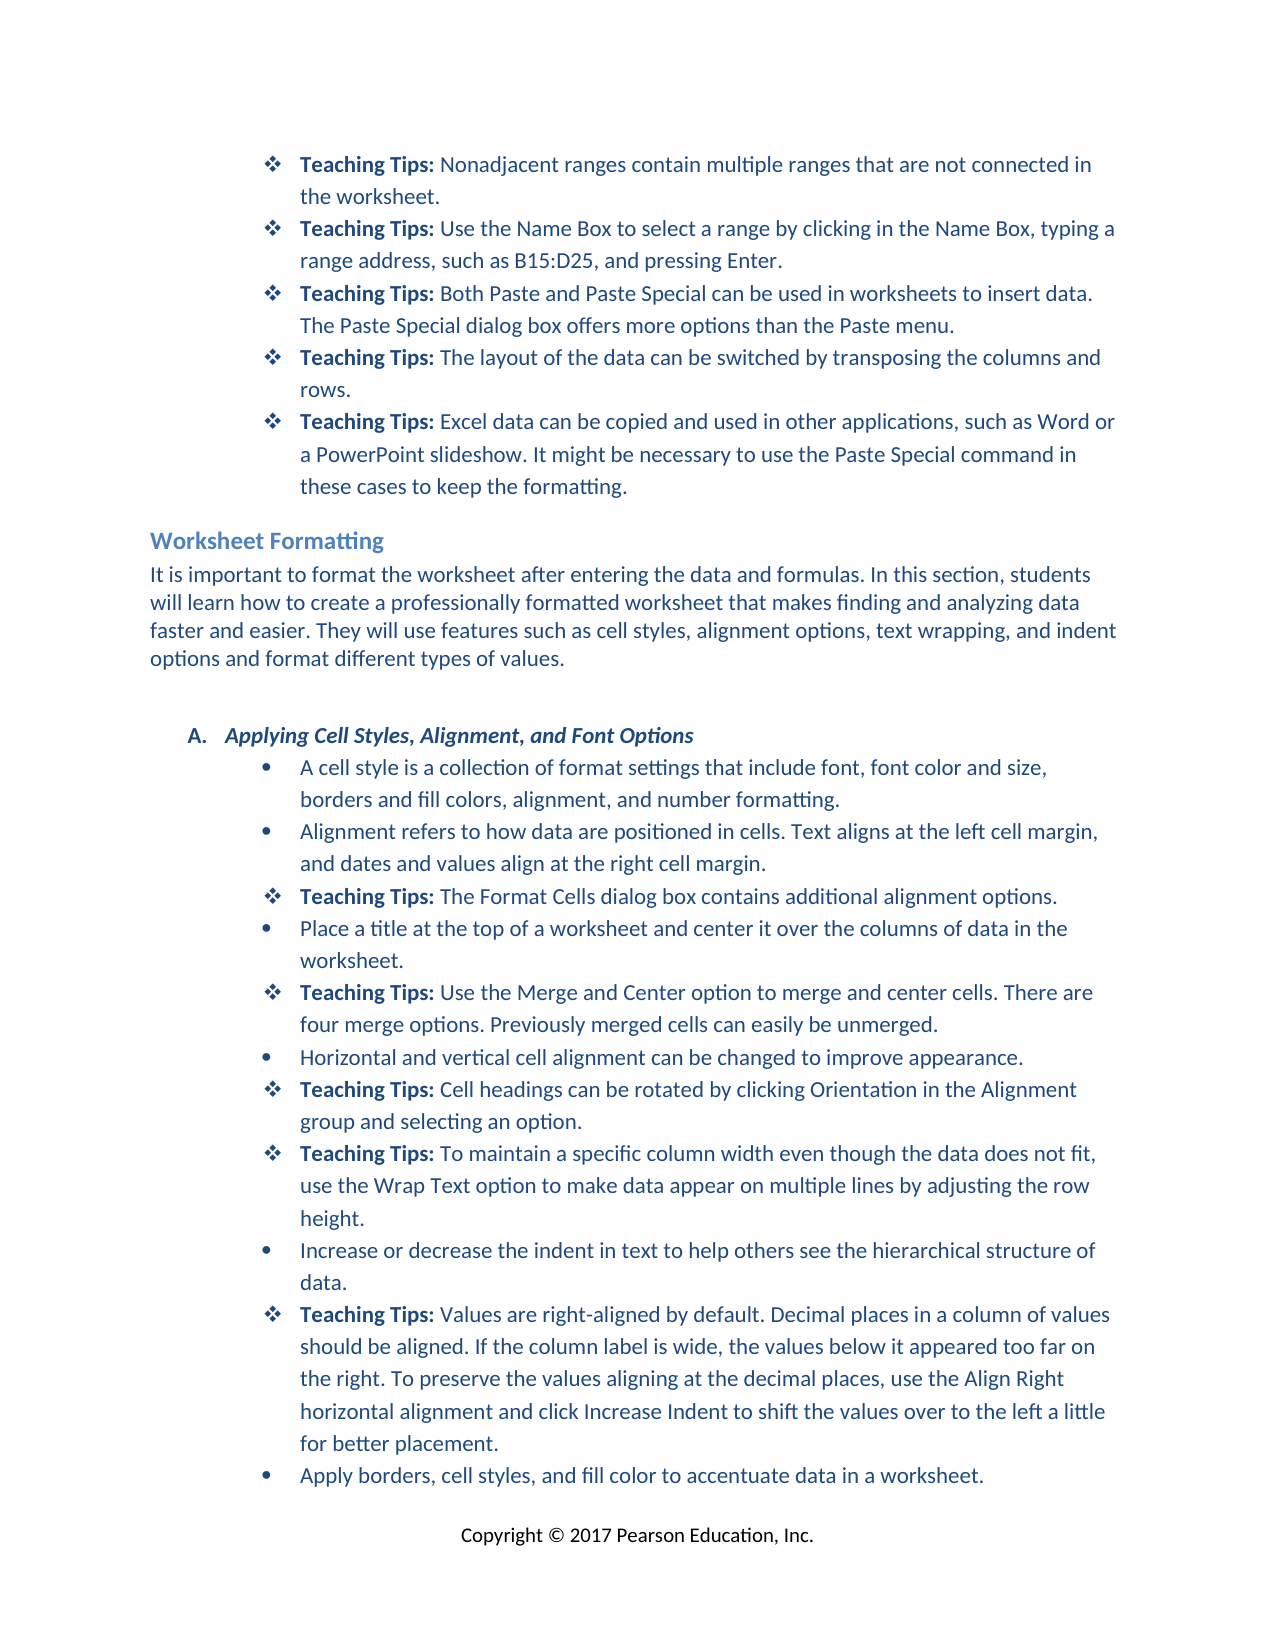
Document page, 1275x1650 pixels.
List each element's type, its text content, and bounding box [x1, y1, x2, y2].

list Teaching Tips: Nonadjacent ranges contain multiple ranges that are not connected in the worksheet. [262, 150, 1125, 210]
list Alignment refers to how data are positioned in cells. Text aligns at the left cell margin, and dates and values align at the right cell margin. [262, 817, 1125, 878]
list Teaching Tips: To maintain a specific column width even though the data does not fit, use the Wrap Text option to make data appear on multiple lines by adjusting the row height. [262, 1139, 1125, 1232]
list Apply borders, cell styles, and fill color to accentuate data in a worksheet. [262, 1461, 1125, 1489]
list Place a title at the top of a worksheet and center it over the columns of data in the worksheet. [262, 914, 1125, 974]
list Teaching Tips: Use the Merge and Center option to merge and center cells. There are four merge options. Previously merged cells can easily be unmerged. [262, 978, 1125, 1038]
list Teaching Tips: Excel data can be copied and used in other applications, such as Word or a PowerPoint slideshow. It might be necessary to use the Paste Special command in these cases to keep the formatting. [262, 407, 1125, 500]
subtitle Applying Cell Styles, Alignment, and Font Options [187, 721, 1125, 749]
list Horizontal and vertical cell alignment can be changed to improve appearance. [262, 1043, 1125, 1071]
list Teaching Tips: Use the Name Box to select a range by clicking in the Name Box, typing a range address, such as B15:D25, and pressing Enter. [262, 214, 1125, 274]
list Teaching Tips: Cell headings can be rotated by clicking Orientation in the Alignment group and selecting an option. [262, 1075, 1125, 1135]
text It is important to format the worksheet after entering the data and formulas. In this section, students will learn how to create a professionally formatted worksheet that makes finding and analyzing data faster and easier. They will use features such as cell styles, alignment options, text wrapping, and indent options and format different types of values. [150, 560, 1125, 672]
list Teaching Tips: Values are right-aligned by default. Decimal places in a column of values should be aligned. If the column label is wide, the values below it appeared too far on the right. To preserve the values aligning at the decimal places, use the Align Right horizontal alignment and click Increase Indent to shift the values over to the left a little for better placement. [262, 1300, 1125, 1457]
list Increase or decrease the indent in text to help others see the hierarchical structure of data. [262, 1236, 1125, 1296]
list A cell style is a collection of format settings that include font, font color and size, borders and fill colors, alignment, and number formatting. [262, 753, 1125, 813]
subtitle Worksheet Formatting [150, 525, 1125, 555]
list Teaching Tips: The Format Cells dialog box contains additional alignment options. [262, 882, 1125, 910]
list Teaching Tips: Both Paste and Paste Special can be used in worksheets to insert data. The Paste Special dialog box offers more options than the Paste menu. [262, 279, 1125, 339]
list Teaching Tips: The layout of the data can be switched by transposing the columns and rows. [262, 343, 1125, 403]
